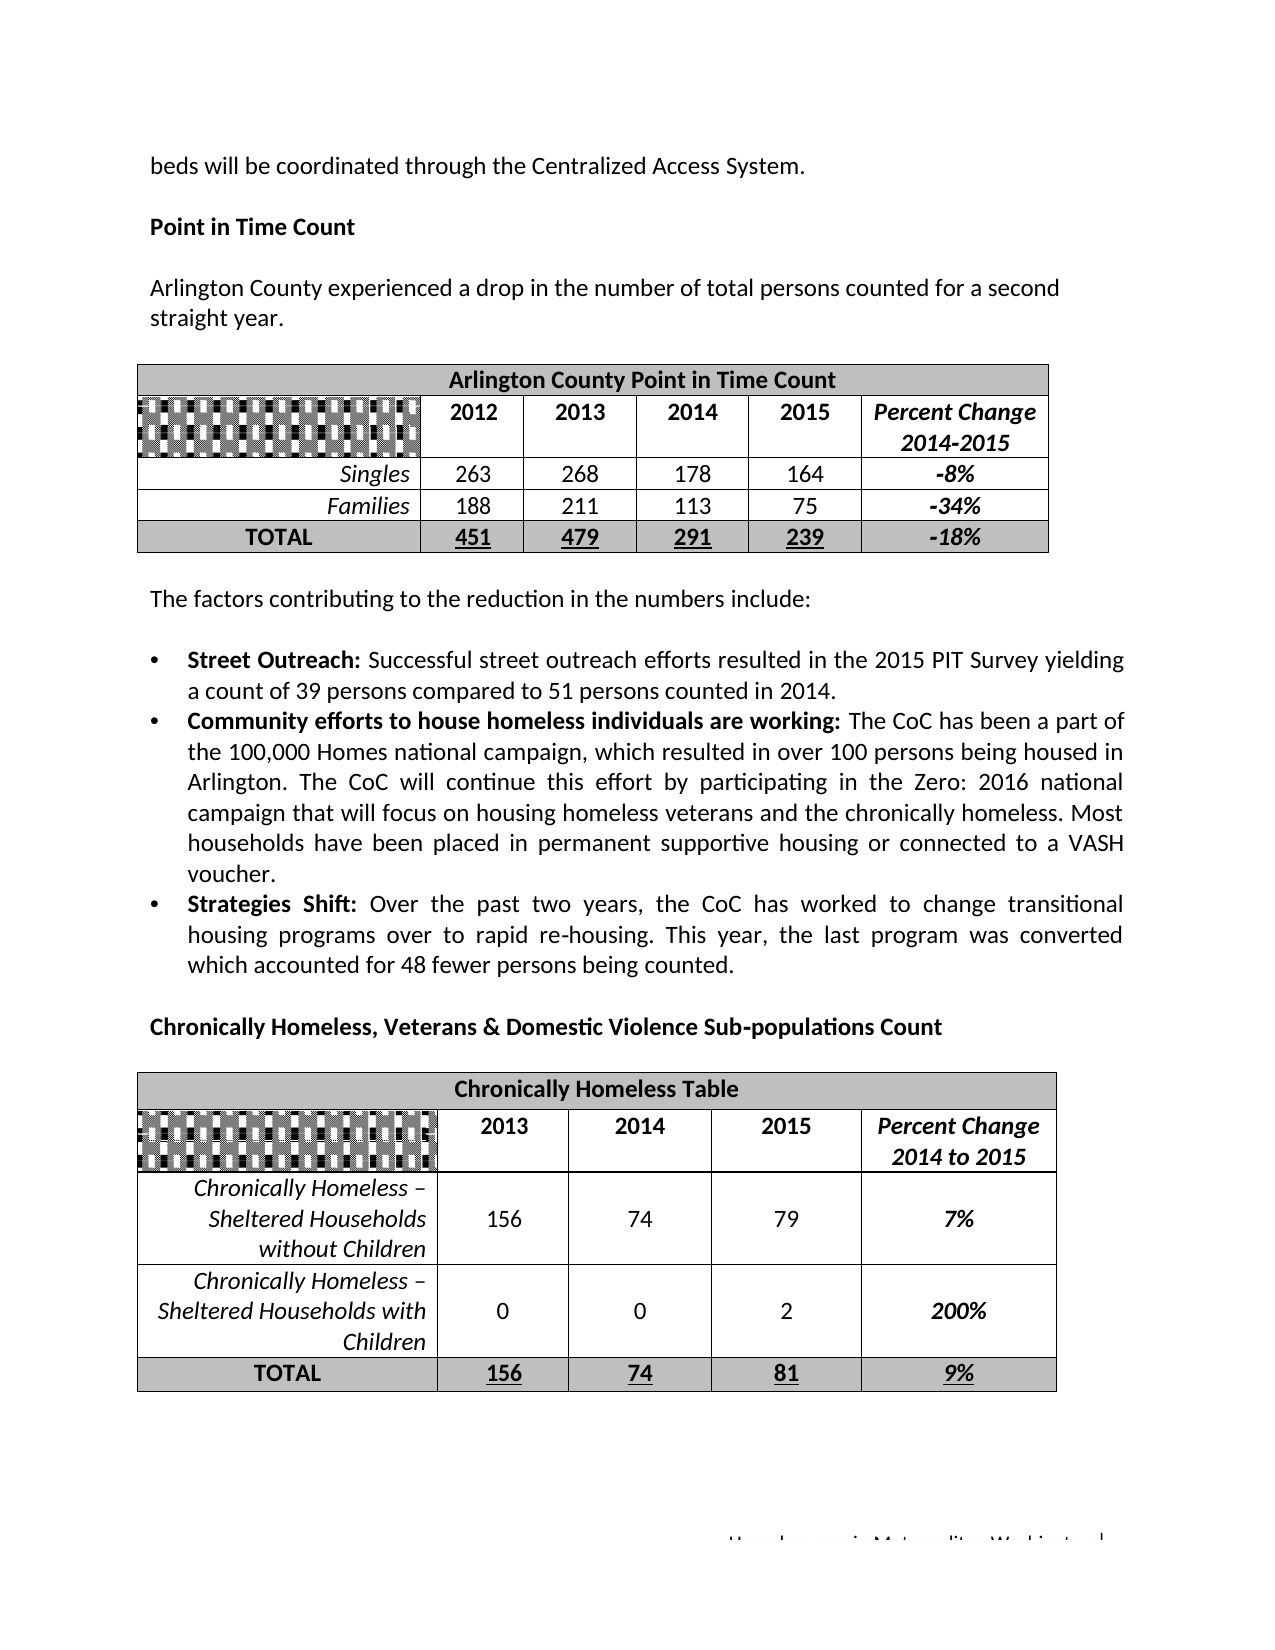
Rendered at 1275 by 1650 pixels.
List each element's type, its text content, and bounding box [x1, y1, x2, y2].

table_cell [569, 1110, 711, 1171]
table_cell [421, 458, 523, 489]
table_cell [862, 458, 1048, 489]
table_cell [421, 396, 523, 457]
subtitle Chronically Homeless, Veterans & Domestic Violence Sub‐populations Count [150, 1011, 1137, 1041]
text beds will be coordinated through the Centralized Access System. [150, 150, 1137, 180]
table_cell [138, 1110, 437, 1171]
list Street Outreach: Successful street outreach efforts resulted in the 2015 PIT Survey yielding a count of 39 persons compared to 51 persons counted in 2014. [150, 644, 1125, 705]
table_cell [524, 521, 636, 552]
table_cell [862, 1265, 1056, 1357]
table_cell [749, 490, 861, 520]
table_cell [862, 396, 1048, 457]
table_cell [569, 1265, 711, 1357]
subtitle Point in Time Count [150, 211, 1137, 241]
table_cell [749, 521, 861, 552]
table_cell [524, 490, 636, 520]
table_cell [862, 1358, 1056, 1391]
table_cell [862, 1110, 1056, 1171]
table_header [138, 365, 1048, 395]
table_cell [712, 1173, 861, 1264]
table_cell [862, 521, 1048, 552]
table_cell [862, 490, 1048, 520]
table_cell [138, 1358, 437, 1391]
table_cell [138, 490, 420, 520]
list Strategies Shift: Over the past two years, the CoC has worked to change transitional housing programs over to rapid re‐housing. This year, the last program was converted which accounted for 48 fewer persons being counted. [150, 889, 1125, 980]
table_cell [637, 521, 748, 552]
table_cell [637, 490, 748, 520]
text The factors contributing to the reduction in the numbers include: [150, 583, 1137, 614]
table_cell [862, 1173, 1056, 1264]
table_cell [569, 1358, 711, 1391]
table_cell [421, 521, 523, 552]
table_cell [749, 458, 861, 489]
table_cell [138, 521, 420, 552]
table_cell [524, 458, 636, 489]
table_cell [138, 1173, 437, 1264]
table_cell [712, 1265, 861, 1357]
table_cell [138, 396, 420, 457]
text Arlington County experienced a drop in the number of total persons counted for a second straight year. [150, 272, 1137, 333]
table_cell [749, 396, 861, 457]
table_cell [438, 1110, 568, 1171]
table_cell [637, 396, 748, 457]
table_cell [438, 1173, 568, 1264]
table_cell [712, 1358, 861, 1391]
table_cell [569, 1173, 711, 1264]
list Community efforts to house homeless individuals are working: The CoC has been a part of the 100,000 Homes national campaign, which resulted in over 100 persons being housed in Arlington. The CoC will continue this effort by participating in the Zero: 2016 national campaign that will focus on housing homeless veterans and the chronically homeless. Most households have been placed in permanent supportive housing or connected to a VASH voucher. [150, 706, 1125, 889]
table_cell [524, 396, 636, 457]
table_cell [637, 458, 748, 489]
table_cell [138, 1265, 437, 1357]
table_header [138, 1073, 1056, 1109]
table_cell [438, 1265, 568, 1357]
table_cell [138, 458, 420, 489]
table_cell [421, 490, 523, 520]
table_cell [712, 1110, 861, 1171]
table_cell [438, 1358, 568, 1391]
